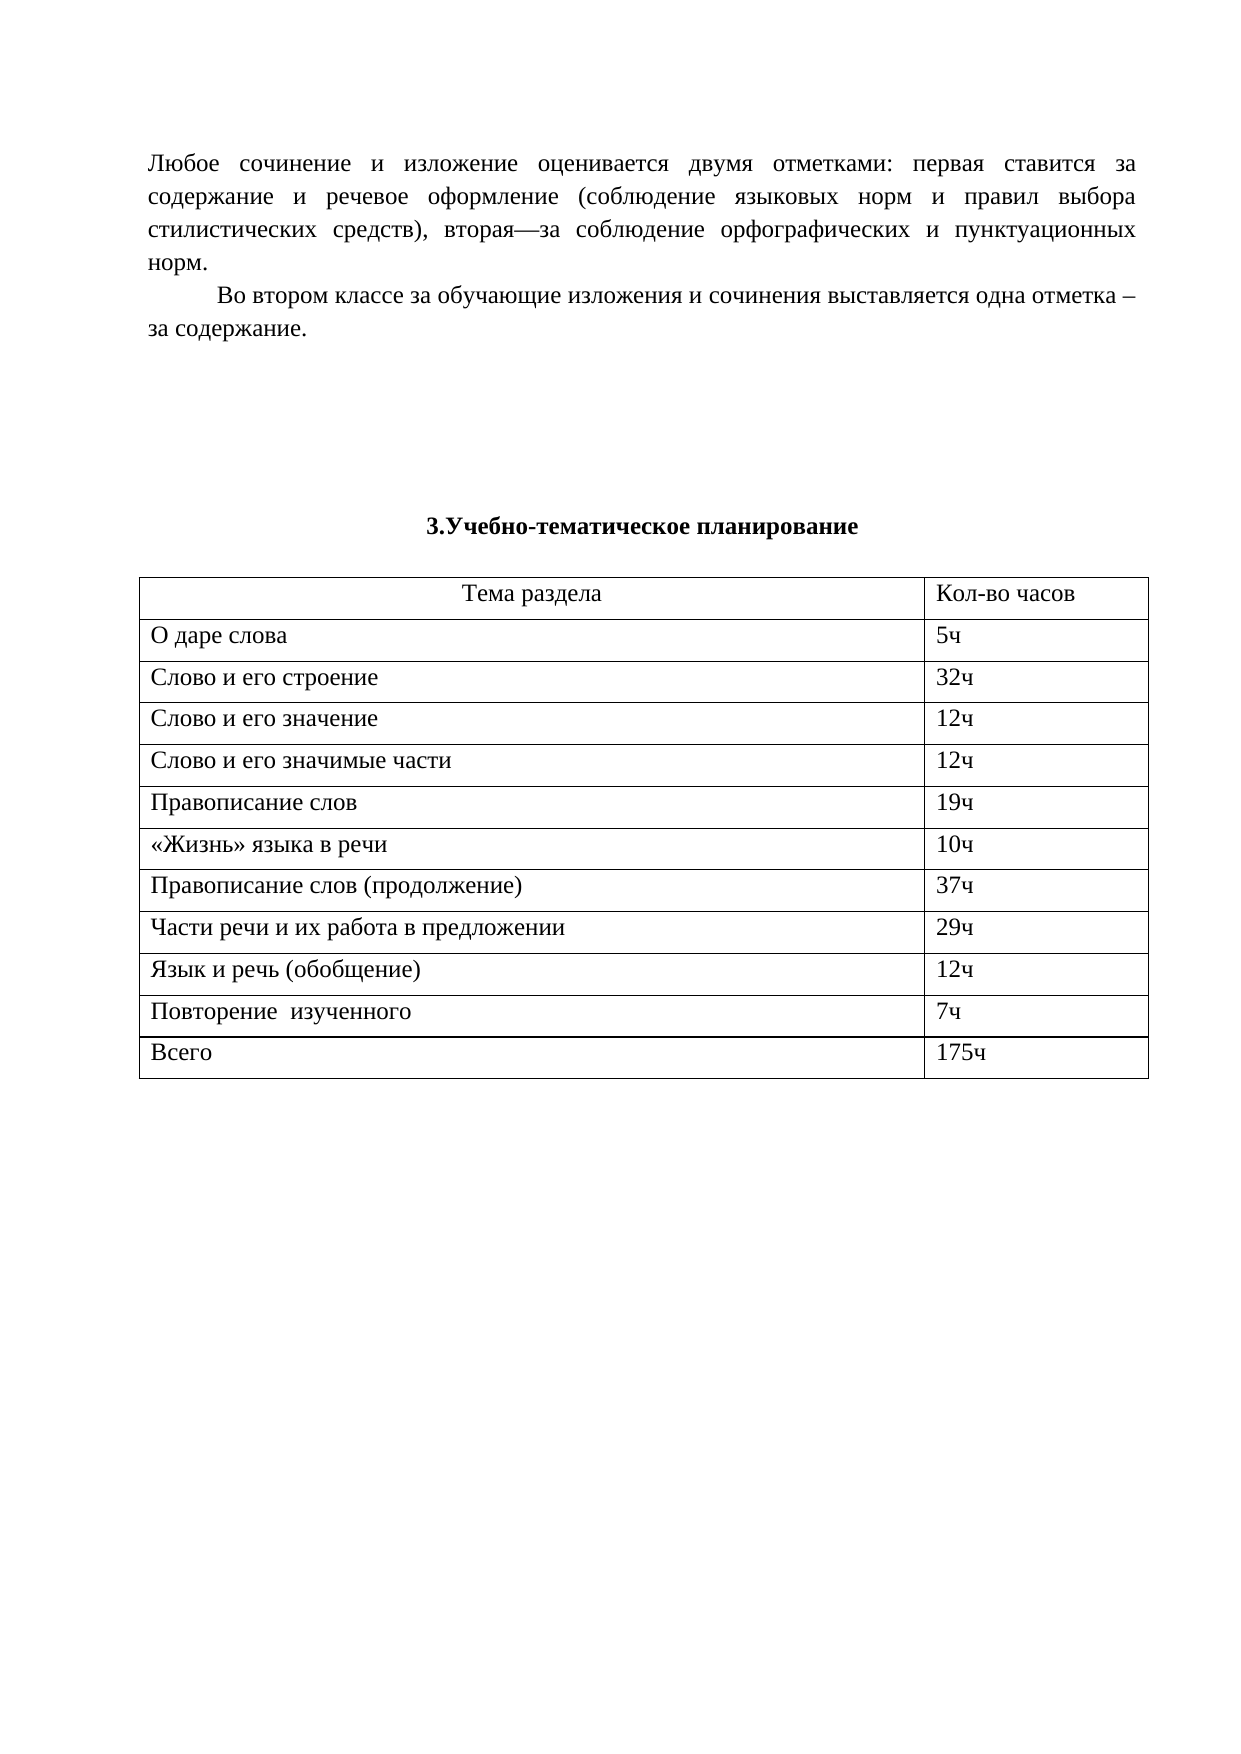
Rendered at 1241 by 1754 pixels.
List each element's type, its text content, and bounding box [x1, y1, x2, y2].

table_cell 29ч [925, 912, 1148, 953]
table_cell 37ч [925, 870, 1148, 911]
table_cell 12ч [925, 745, 1148, 786]
table_cell Всего [140, 1038, 924, 1078]
table_header Тема раздела [140, 578, 924, 619]
table_cell Правописание слов [140, 787, 924, 828]
table_cell Повторение изученного [140, 996, 924, 1036]
table_cell Язык и речь (обобщение) [140, 954, 924, 995]
table_cell Слово и его строение [140, 662, 924, 702]
table_cell 19ч [925, 787, 1148, 828]
table_cell Слово и его значимые части [140, 745, 924, 786]
table_cell 12ч [925, 954, 1148, 995]
table_cell «Жизнь» языка в речи [140, 829, 924, 869]
table_cell 175ч [925, 1038, 1148, 1078]
table_cell 5ч [925, 620, 1148, 661]
table_cell Слово и его значение [140, 703, 924, 744]
text Во втором классе за обучающие изложения и сочинения выставляется одна отметка – за содержание. [148, 280, 1137, 342]
table_cell 7ч [925, 996, 1148, 1036]
table_cell Правописание слов (продолжение) [140, 870, 924, 911]
table_cell Части речи и их работа в предложении [140, 912, 924, 953]
table_cell 10ч [925, 829, 1148, 869]
text 3.Учебно-тематическое планирование [148, 511, 1137, 540]
table_cell 32ч [925, 662, 1148, 702]
table_cell О даре слова [140, 620, 924, 661]
table_header Кол-во часов [925, 578, 1148, 619]
table_cell 12ч [925, 703, 1148, 744]
text Любое сочинение и изложение оценивается двумя отметками: первая ставится за содержание и речевое оформление (соблюдение языковых норм и правил выбора стилистических средств), вторая—за соблюдение орфографических и пунктуационных норм. [148, 148, 1137, 276]
